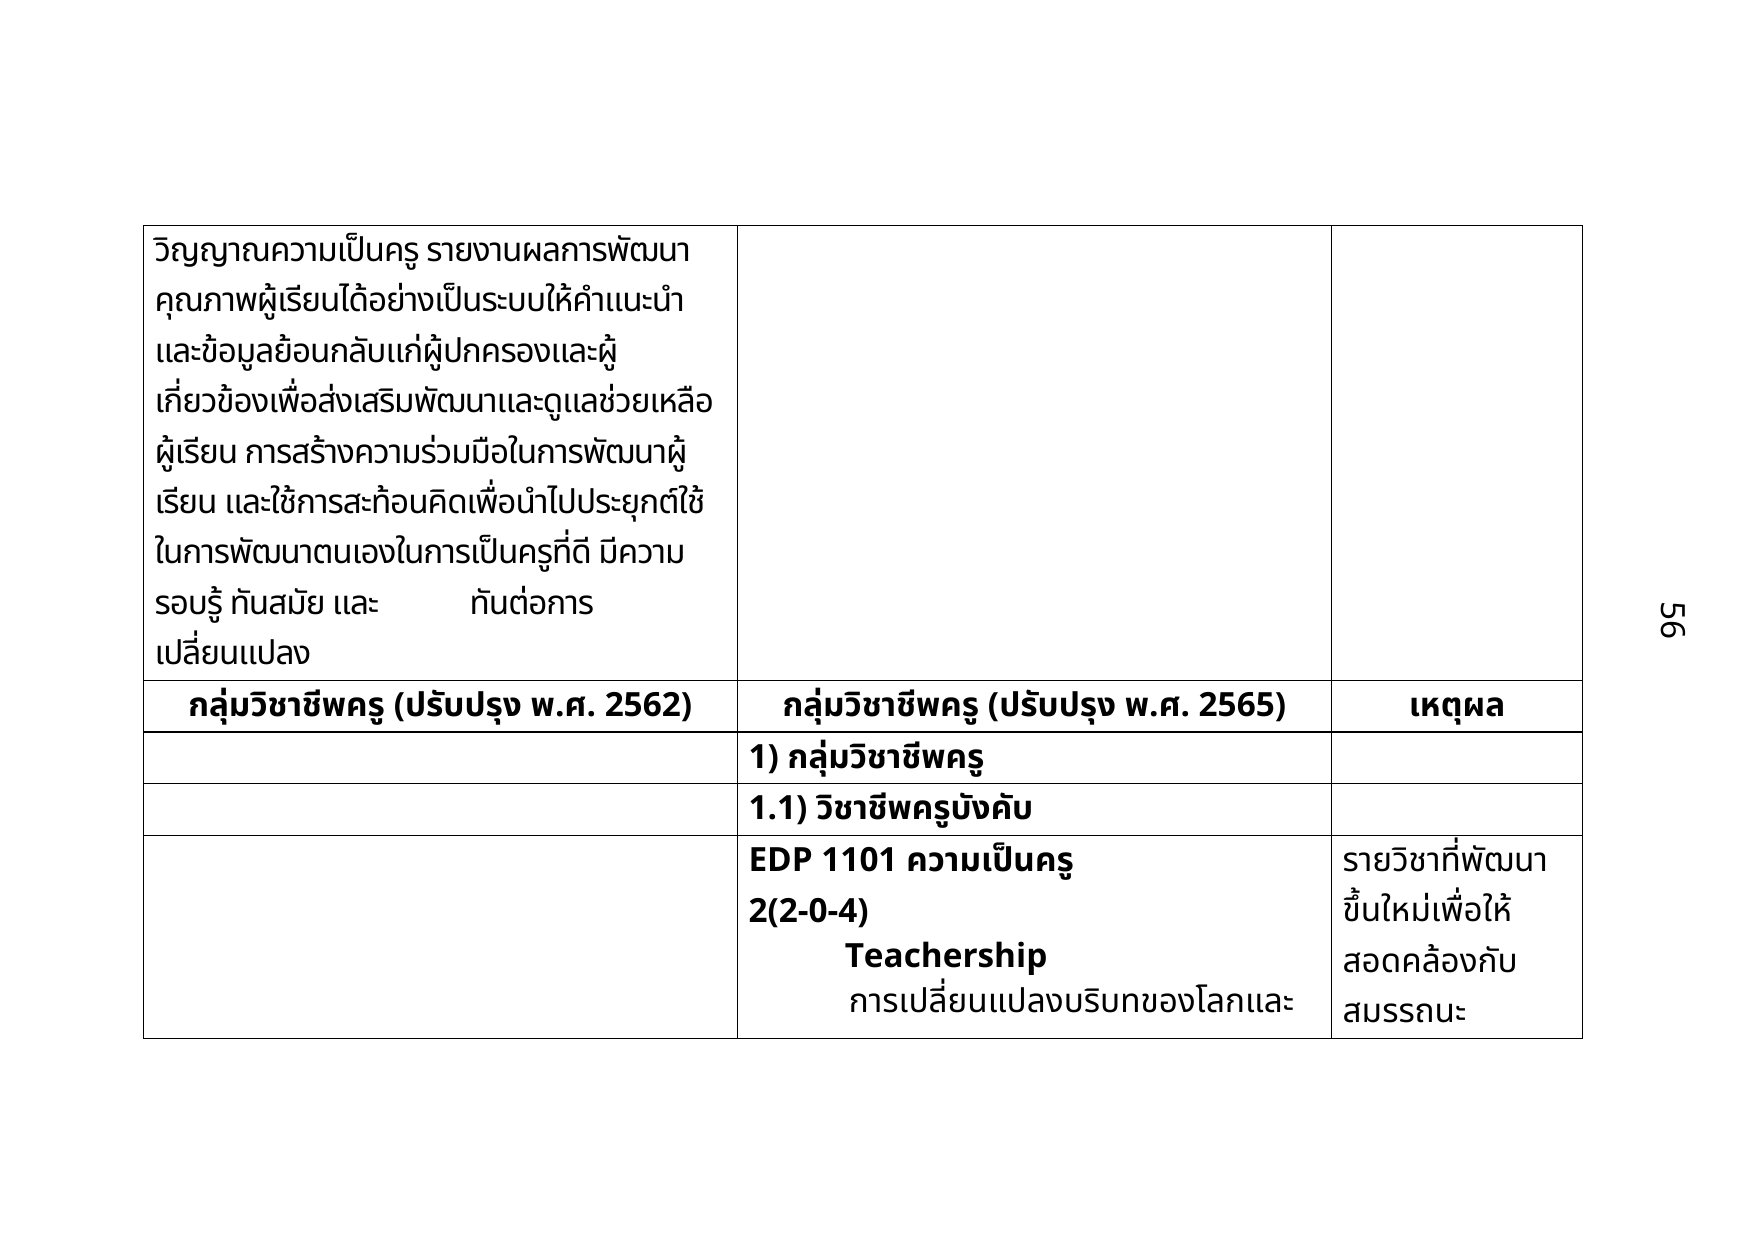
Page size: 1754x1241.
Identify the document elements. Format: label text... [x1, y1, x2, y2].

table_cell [1332, 836, 1582, 1037]
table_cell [144, 226, 737, 680]
table_cell [738, 226, 1331, 680]
table_cell เหตุผล [1332, 681, 1582, 731]
table_cell [144, 784, 737, 835]
table_cell กลุ่มวิชาชีพครู (ปรับปรุง พ.ศ. 2562) [144, 681, 737, 731]
table_cell [1332, 733, 1582, 783]
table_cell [1332, 226, 1582, 680]
table_cell [1332, 784, 1582, 835]
table_cell กลุ่มวิชาชีพครู (ปรับปรุง พ.ศ. 2565) [738, 681, 1331, 731]
table_cell 1) กลุ่มวิชาชีพครู [738, 733, 1331, 783]
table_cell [738, 836, 1331, 1037]
table_cell 1.1) วิชาชีพครูบังคับ [738, 784, 1331, 835]
table_cell [144, 836, 737, 1037]
table_cell [144, 733, 737, 783]
